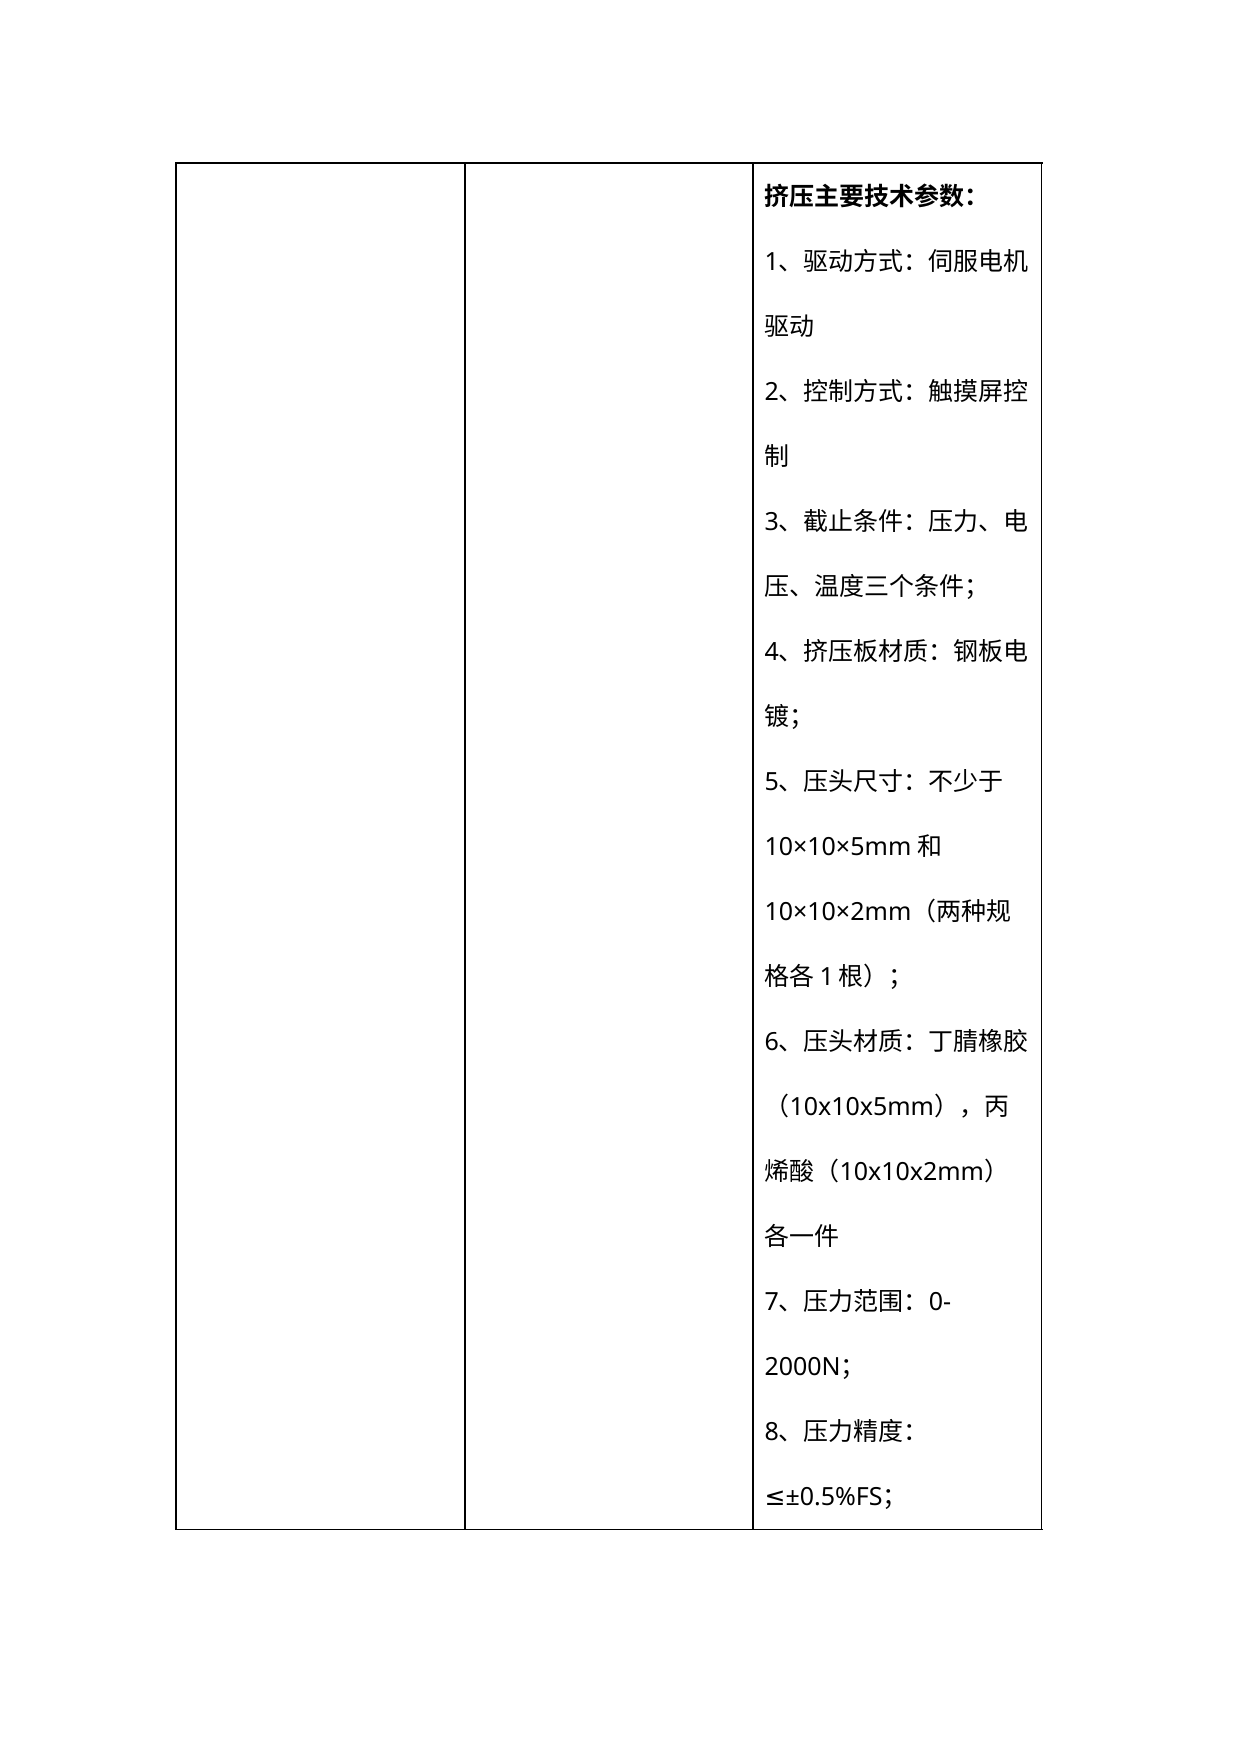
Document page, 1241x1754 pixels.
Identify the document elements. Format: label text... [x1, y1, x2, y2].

table_cell 1 [466, 164, 752, 1528]
table_cell [177, 164, 464, 1528]
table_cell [754, 164, 1041, 1528]
